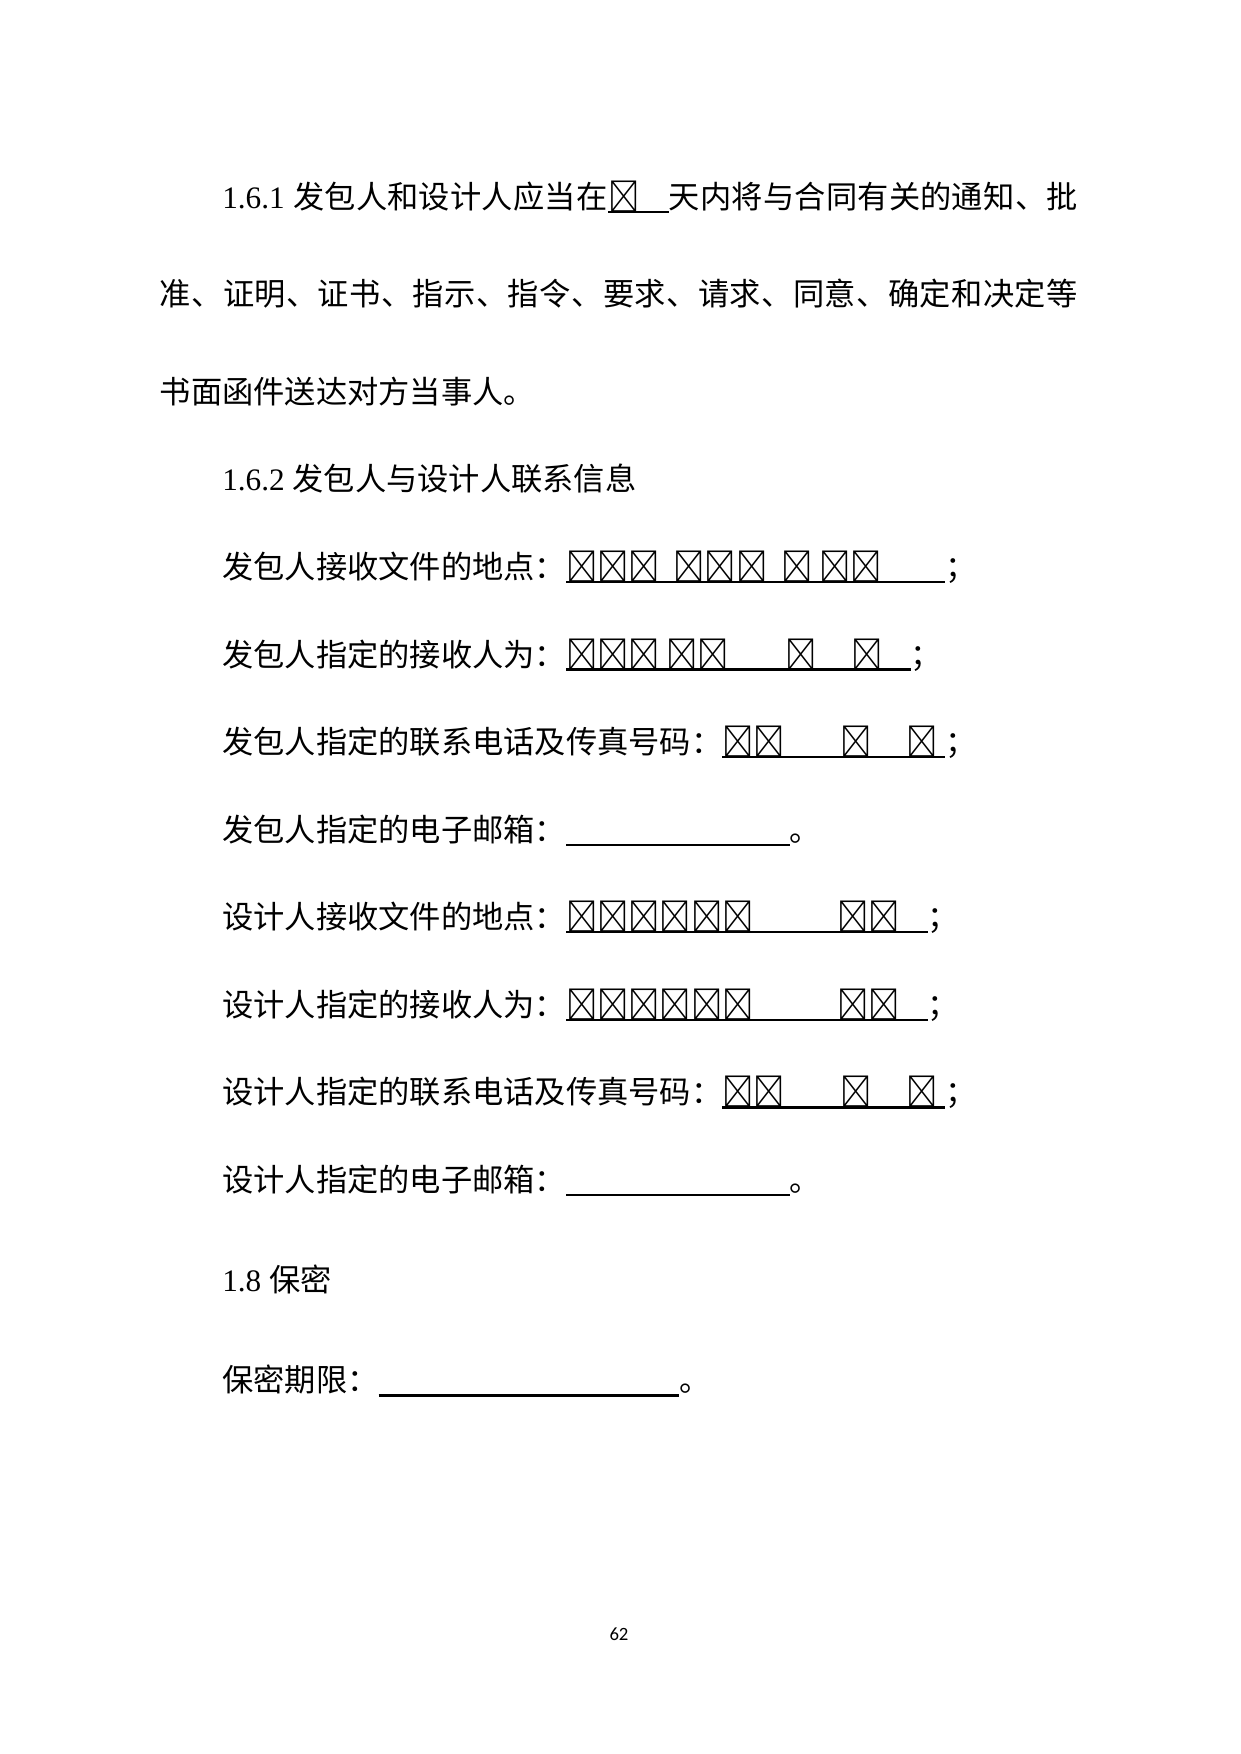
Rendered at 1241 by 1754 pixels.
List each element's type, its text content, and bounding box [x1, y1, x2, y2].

text 发包人指定的接收人为：    ； [159, 620, 1078, 685]
subtitle 1.8 保密 [159, 1246, 1078, 1311]
text 发包人指定的电子邮箱： 。 [159, 795, 1078, 860]
text 设计人指定的电子邮箱： 。 [159, 1145, 1078, 1210]
text 设计人指定的联系电话及传真号码：   ； [159, 1058, 1078, 1123]
text 发包人接收文件的地点：    ； [159, 532, 1078, 597]
text 设计人接收文件的地点：  ； [159, 883, 1078, 948]
text 设计人指定的接收人为：  ； [159, 970, 1078, 1035]
text 1.6.2 发包人与设计人联系信息 [159, 444, 1078, 509]
text 发包人指定的联系电话及传真号码：   ； [159, 707, 1078, 772]
text 1.6.1 发包人和设计人应当在 天内将与合同有关的通知、批准、证明、证书、指示、指令、要求、请求、同意、确定和决定等书面函件送达对方当事人。 [159, 162, 1078, 422]
text 保密期限： 。 [159, 1346, 1078, 1411]
